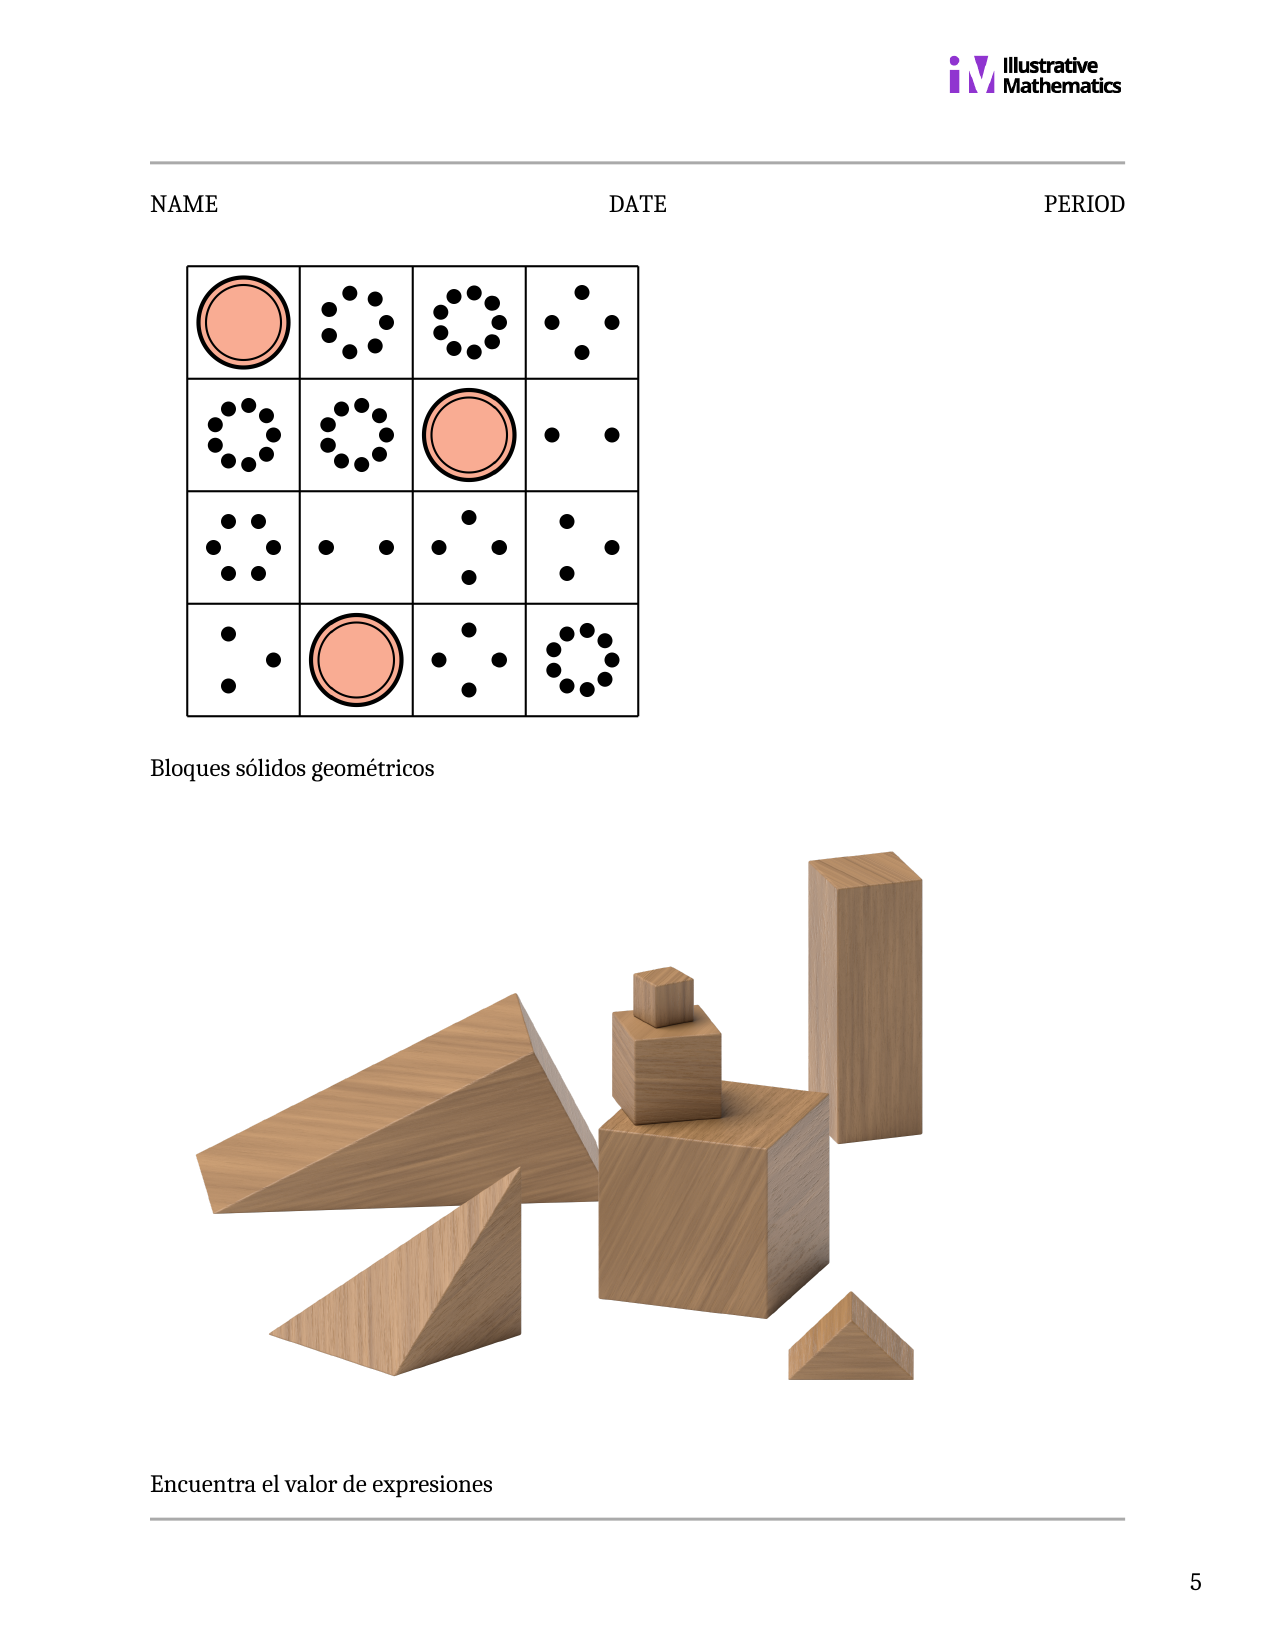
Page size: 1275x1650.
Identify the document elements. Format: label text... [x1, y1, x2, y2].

text Encuentra el valor de expresiones [150, 1470, 1125, 1499]
picture [949, 55, 1121, 93]
picture [168, 247, 657, 735]
text Bloques sólidos geométricos [150, 754, 1125, 782]
picture [168, 801, 1144, 1452]
